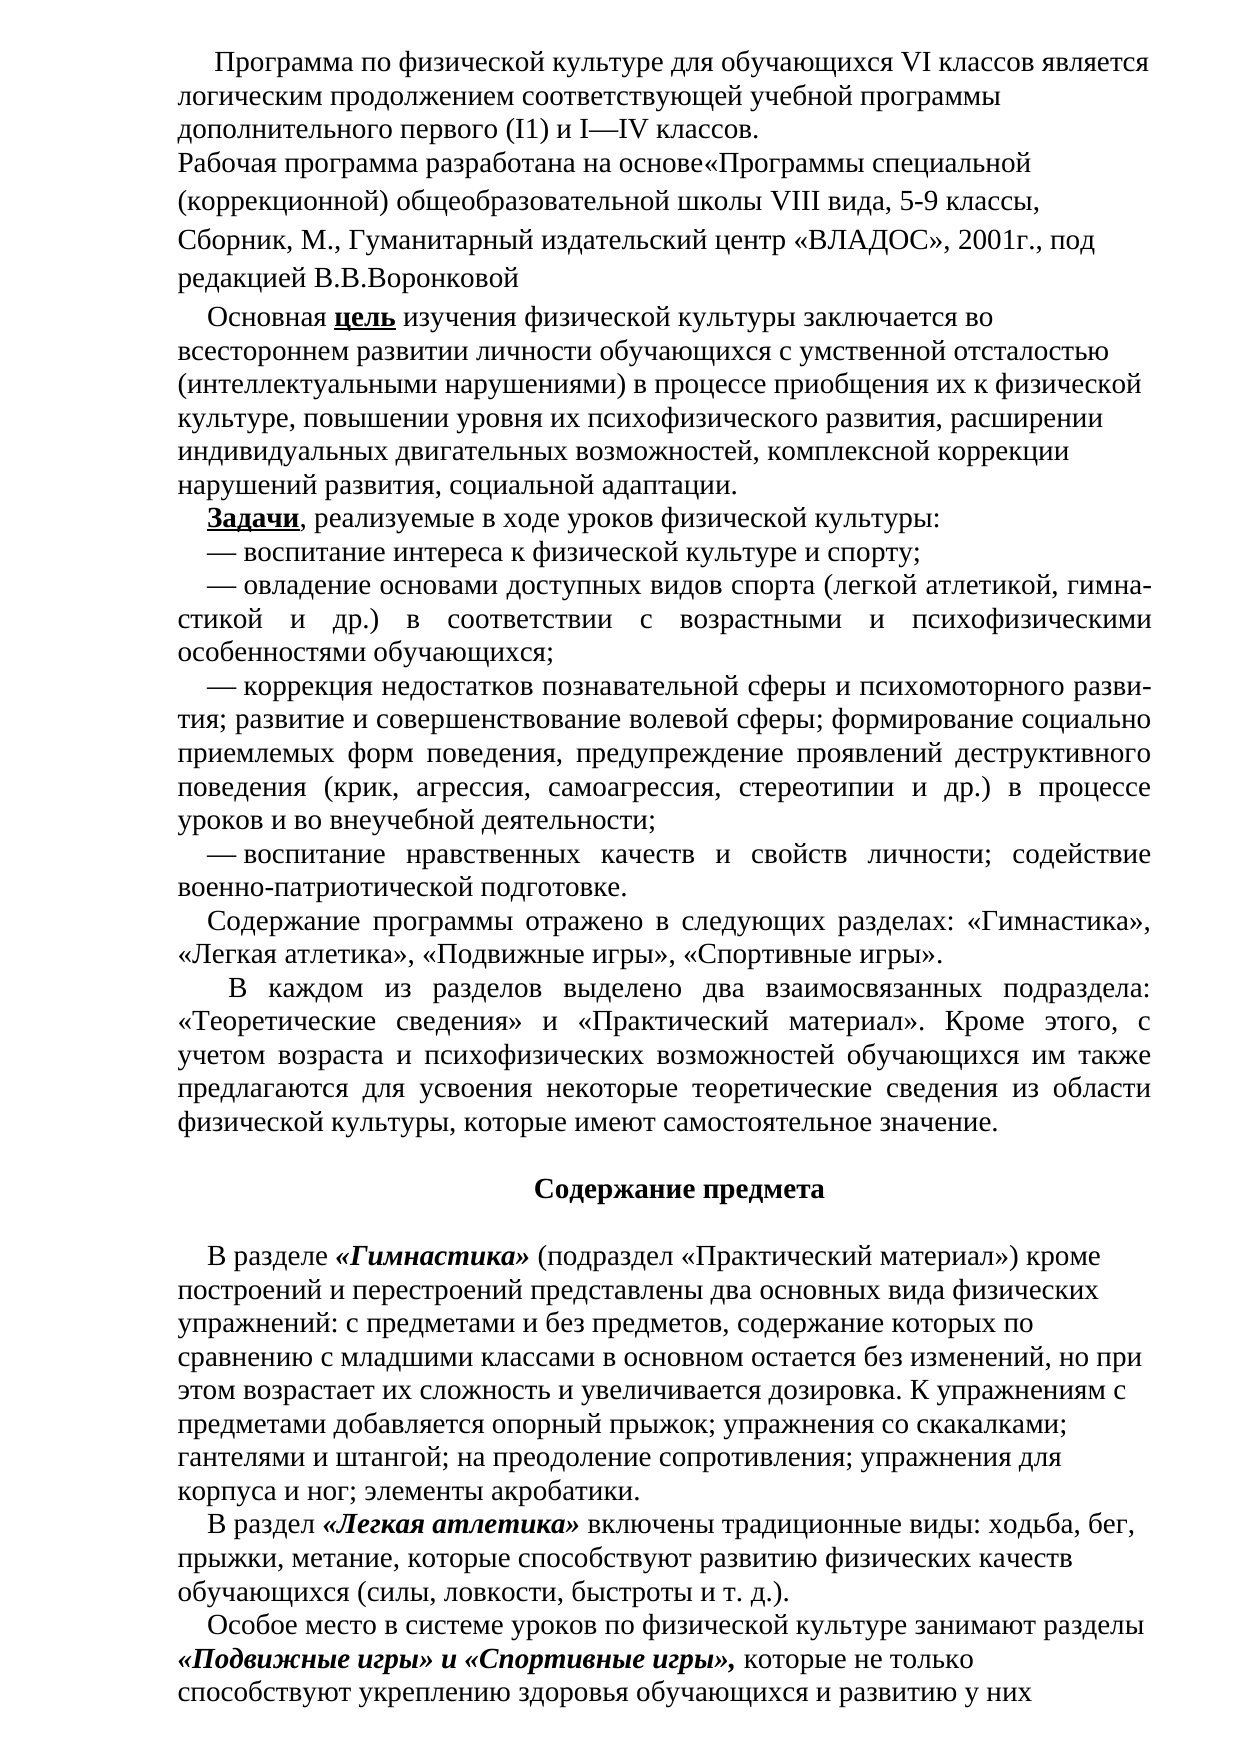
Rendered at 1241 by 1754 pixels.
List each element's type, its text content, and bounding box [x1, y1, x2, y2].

text ― овладение основами доступных видов спорта (легкой атлетикой, гимнастикой и др.) в соответствии с возрастными и психофизическими особенностями обучающихся; [177, 567, 1152, 668]
text Содержание предмета [177, 1171, 1152, 1205]
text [177, 1607, 1152, 1708]
text Задачи, реализуемые в ходе уроков физической культуры: [177, 500, 1152, 534]
text В разделе «Гимнастика» (подраздел «Практический материал») кроме построений и перестроений представлены два основных вида физических упражнений: с предметами и без предметов, содержание которых по сравнению с младшими классами в основном остается без изменений, но при этом возрастает их сложность и увеличивается дозировка. К упражнениям с предметами добавляется опорный прыжок; упражнения со скакалками; гантелями и штангой; на преодоление сопротивления; упражнения для корпуса и ног; элементы акробатики. [177, 1238, 1152, 1507]
text Содержание программы отражено в следующих разделах: «Гимнастика», «Легкая атлетика», «Подвижные игры», «Спортивные игры». [177, 903, 1152, 970]
text Программа по физической культуре для обучающихся VI классов является логическим продолжением соответствующей учебной программы дополнительного первого (I1) и I—IV классов. [177, 44, 1152, 145]
text В каждом из разделов выделено два взаимосвязанных подраздела: «Теоретические сведения» и «Практический материал». Кроме этого, с учетом возраста и психофизических возможностей обучающихся им также предлагаются для усвоения некоторые теоретические сведения из области физической культуры, которые имеют самостоятельное значение. [177, 970, 1152, 1138]
text Рабочая программа разработана на основе«Программы специальной (коррекционной) общеобразовательной школы VIII вида, 5-9 классы, Сборник, М., Гуманитарный издательский центр «ВЛАДОС», 2001г., под редакцией В.В.Воронковой [177, 145, 1152, 294]
text ― коррекция недостатков познавательной сферы и психомоторного развития; развитие и совершенствование волевой сферы; формирование социально приемлемых форм поведения, предупреждение проявлений деструктивного поведения (крик, агрессия, самоагрессия, стереотипии и др.) в процессе уроков и во внеучебной деятельности; [177, 668, 1152, 836]
text ― воспитание интереса к физической культуре и спорту; [177, 534, 1152, 567]
text В раздел «Легкая атлетика» включены традиционные виды: ходьба, бег, прыжки, метание, которые способствуют развитию физических качеств обучающихся (силы, ловкости, быстроты и т. д.). [177, 1507, 1152, 1607]
text Основная цель изучения физической культуры заключается во всестороннем развитии личности обучающихся с умственной отсталостью (интеллектуальными нарушениями) в процессе приобщения их к физической культуре, повышении уровня их психофизического развития, расширении индивидуальных двигательных возможностей, комплексной коррекции нарушений развития, социальной адаптации. [177, 299, 1152, 500]
text ― воспитание нравственных качеств и свойств личности; содействие военно-патриотической подготовке. [177, 836, 1152, 903]
